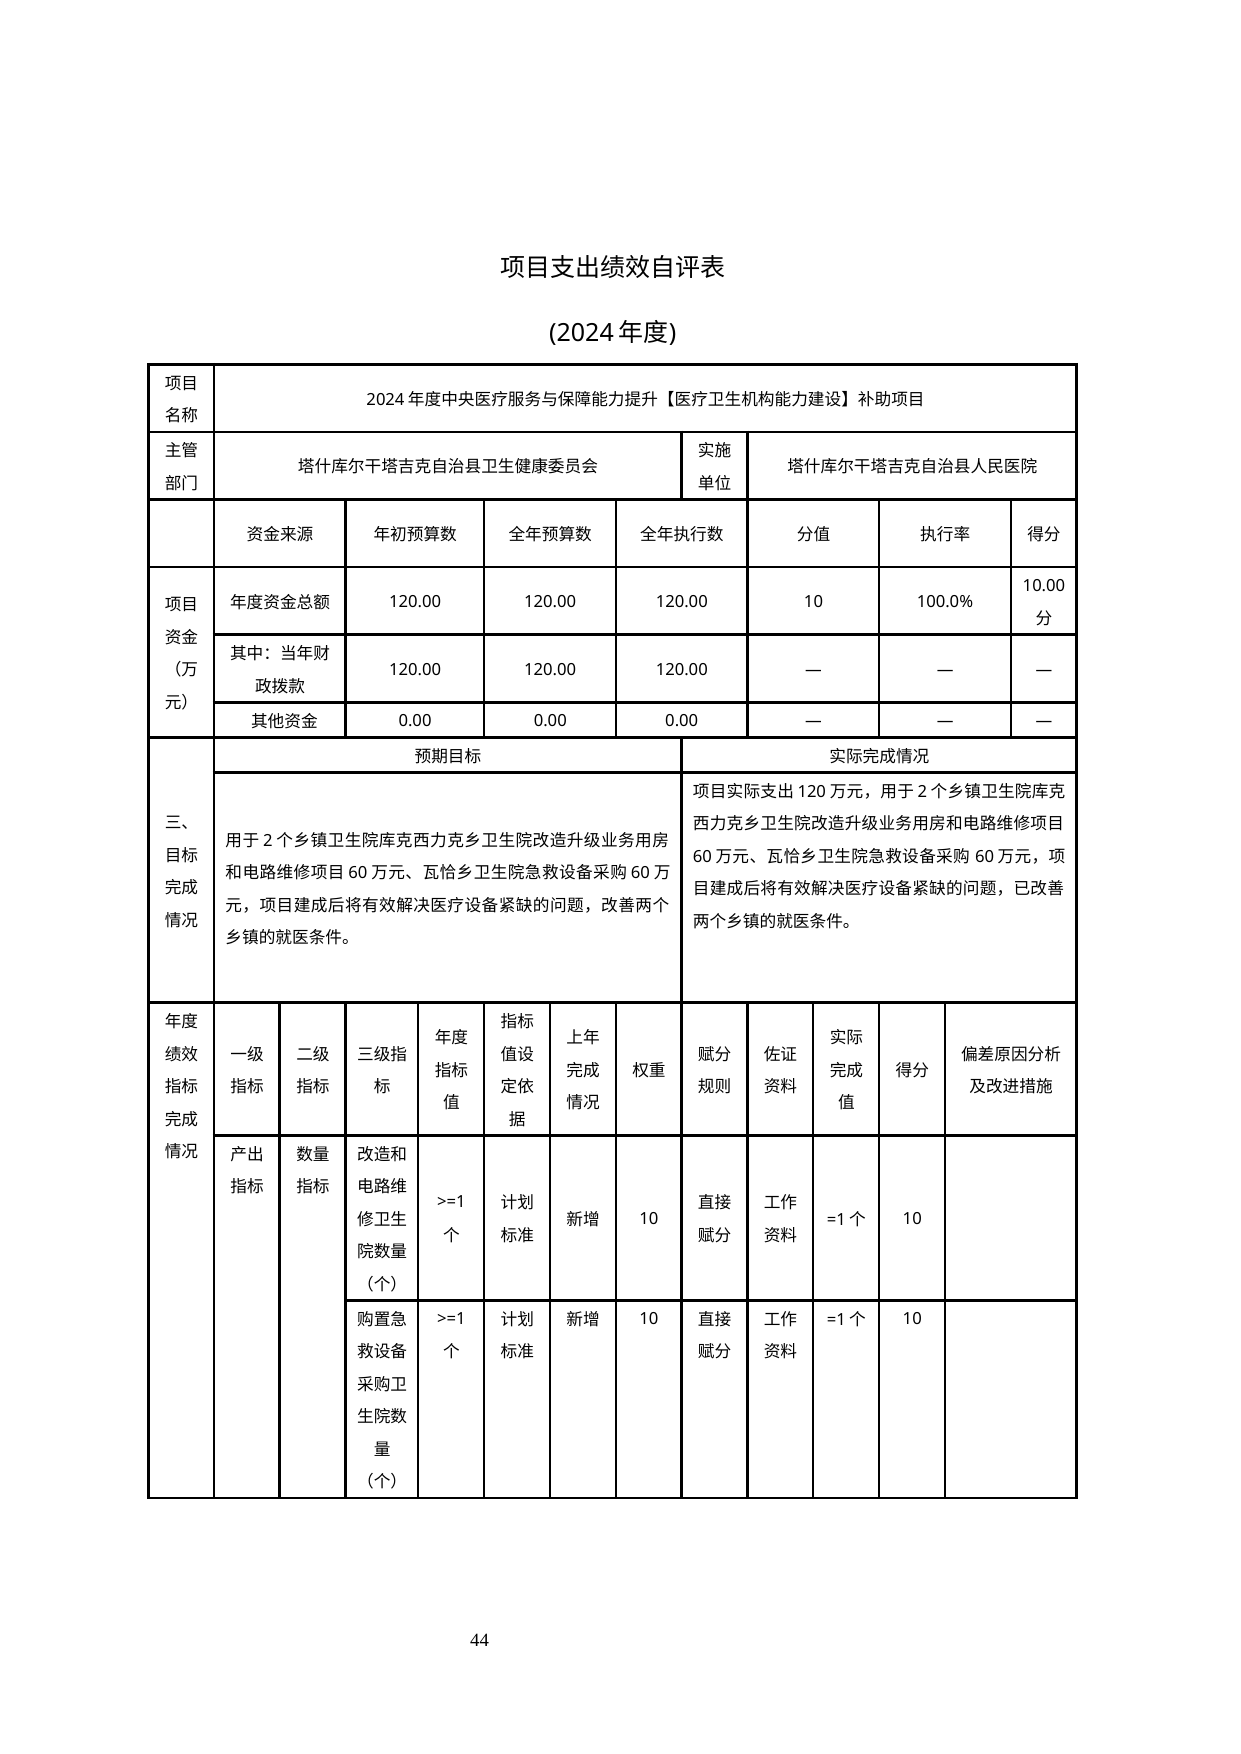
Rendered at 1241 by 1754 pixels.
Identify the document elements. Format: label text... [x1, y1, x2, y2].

table_cell >=1个 [419, 1302, 483, 1497]
table_cell 新增 [551, 1137, 615, 1299]
table_cell 购置急救设备采购卫生院数量（个） [347, 1302, 417, 1497]
table_cell 预期目标 [215, 739, 680, 771]
table_cell 实际完成情况 [683, 739, 1075, 771]
table_cell =1个 [814, 1137, 878, 1299]
table_cell 其中：当年财政拨款 [215, 636, 344, 701]
table_cell 实施单位 [683, 433, 746, 498]
table_cell (2024年度) [148, 298, 1077, 363]
table_cell 年度指标值 [419, 1004, 483, 1134]
table_cell 10 [880, 1137, 944, 1299]
table_cell 10 [617, 1302, 680, 1497]
table_cell 10.00分 [1012, 568, 1075, 633]
table_cell 赋分规则 [683, 1004, 746, 1134]
table_cell 全年执行数 [617, 501, 746, 566]
table_cell 120.00 [617, 636, 746, 701]
table_cell 全年预算数 [485, 501, 615, 566]
table_cell 实际完成值 [814, 1004, 878, 1134]
table_cell 塔什库尔干塔吉克自治县人民医院 [749, 433, 1075, 498]
table_cell [946, 1137, 1075, 1299]
table_cell 二级指标 [281, 1004, 344, 1134]
table_cell 10 [617, 1137, 680, 1299]
table_cell 用于2个乡镇卫生院库克西力克乡卫生院改造升级业务用房和电路维修项目60万元、瓦恰乡卫生院急救设备采购60万元，项目建成后将有效解决医疗设备紧缺的问题，改善两个乡镇的就医条件。 [215, 774, 680, 1001]
table_cell 计划标准 [485, 1302, 549, 1497]
table_cell 120.00 [485, 568, 615, 633]
table_cell 10 [749, 568, 878, 633]
table_cell 佐证资料 [749, 1004, 812, 1134]
table_cell 偏差原因分析及改进措施 [946, 1004, 1075, 1134]
table_cell 得分 [1012, 501, 1075, 566]
table_cell 项目实际支出120万元，用于2个乡镇卫生院库克西力克乡卫生院改造升级业务用房和电路维修项目60万元、瓦恰乡卫生院急救设备采购60万元，项目建成后将有效解决医疗设备紧缺的问题，已改善两个乡镇的就医条件。 [683, 774, 1075, 1001]
table_header 项目支出绩效自评表 [148, 233, 1077, 298]
table_cell 直接赋分 [683, 1302, 746, 1497]
table_cell 上年完成情况 [551, 1004, 615, 1134]
table_cell 0.00 [617, 704, 746, 736]
table_cell — [880, 636, 1010, 701]
table_cell 执行率 [880, 501, 1010, 566]
table_cell 其他资金 [215, 704, 344, 736]
table_cell 主管部门 [150, 433, 213, 498]
table_cell 三级指标 [347, 1004, 417, 1134]
table_cell 工作资料 [749, 1137, 812, 1299]
table_cell 工作资料 [749, 1302, 812, 1497]
table_cell 120.00 [347, 568, 483, 633]
table_cell 项目资金 （万元） [150, 568, 213, 736]
table_cell =1个 [814, 1302, 878, 1497]
table_cell 120.00 [485, 636, 615, 701]
table_cell — [1012, 704, 1075, 736]
table_cell 2024年度中央医疗服务与保障能力提升【医疗卫生机构能力建设】补助项目 [215, 366, 1075, 431]
table_cell 新增 [551, 1302, 615, 1497]
table_cell [946, 1302, 1075, 1497]
table_cell 塔什库尔干塔吉克自治县卫生健康委员会 [215, 433, 680, 498]
table_cell 分值 [749, 501, 878, 566]
table_cell 0.00 [485, 704, 615, 736]
table_cell 得分 [880, 1004, 944, 1134]
table_cell — [749, 636, 878, 701]
table_cell 年初预算数 [347, 501, 483, 566]
table_cell 年度资金总额 [215, 568, 344, 633]
table_cell — [749, 704, 878, 736]
table_cell 100.0% [880, 568, 1010, 633]
table_cell 数量指标 [281, 1137, 344, 1497]
table_cell 产出指标 [215, 1137, 278, 1497]
table_cell 计划标准 [485, 1137, 549, 1299]
table_cell 权重 [617, 1004, 680, 1134]
table_cell 一级指标 [215, 1004, 278, 1134]
table_cell [150, 501, 213, 566]
table_cell 改造和电路维修卫生院数量（个） [347, 1137, 417, 1299]
table_cell 直接赋分 [683, 1137, 746, 1299]
table_cell 三、目标完成情况 [150, 739, 213, 1001]
table_cell 0.00 [347, 704, 483, 736]
table_cell 10 [880, 1302, 944, 1497]
table_cell 项目名称 [150, 366, 213, 431]
table_cell — [880, 704, 1010, 736]
table_cell 120.00 [347, 636, 483, 701]
table_cell 年度绩效指标完成情况 [150, 1004, 213, 1497]
table_cell 资金来源 [215, 501, 344, 566]
table_cell 120.00 [617, 568, 746, 633]
table_cell — [1012, 636, 1075, 701]
table_cell 指标值设定依据 [485, 1004, 549, 1134]
table_cell >=1个 [419, 1137, 483, 1299]
